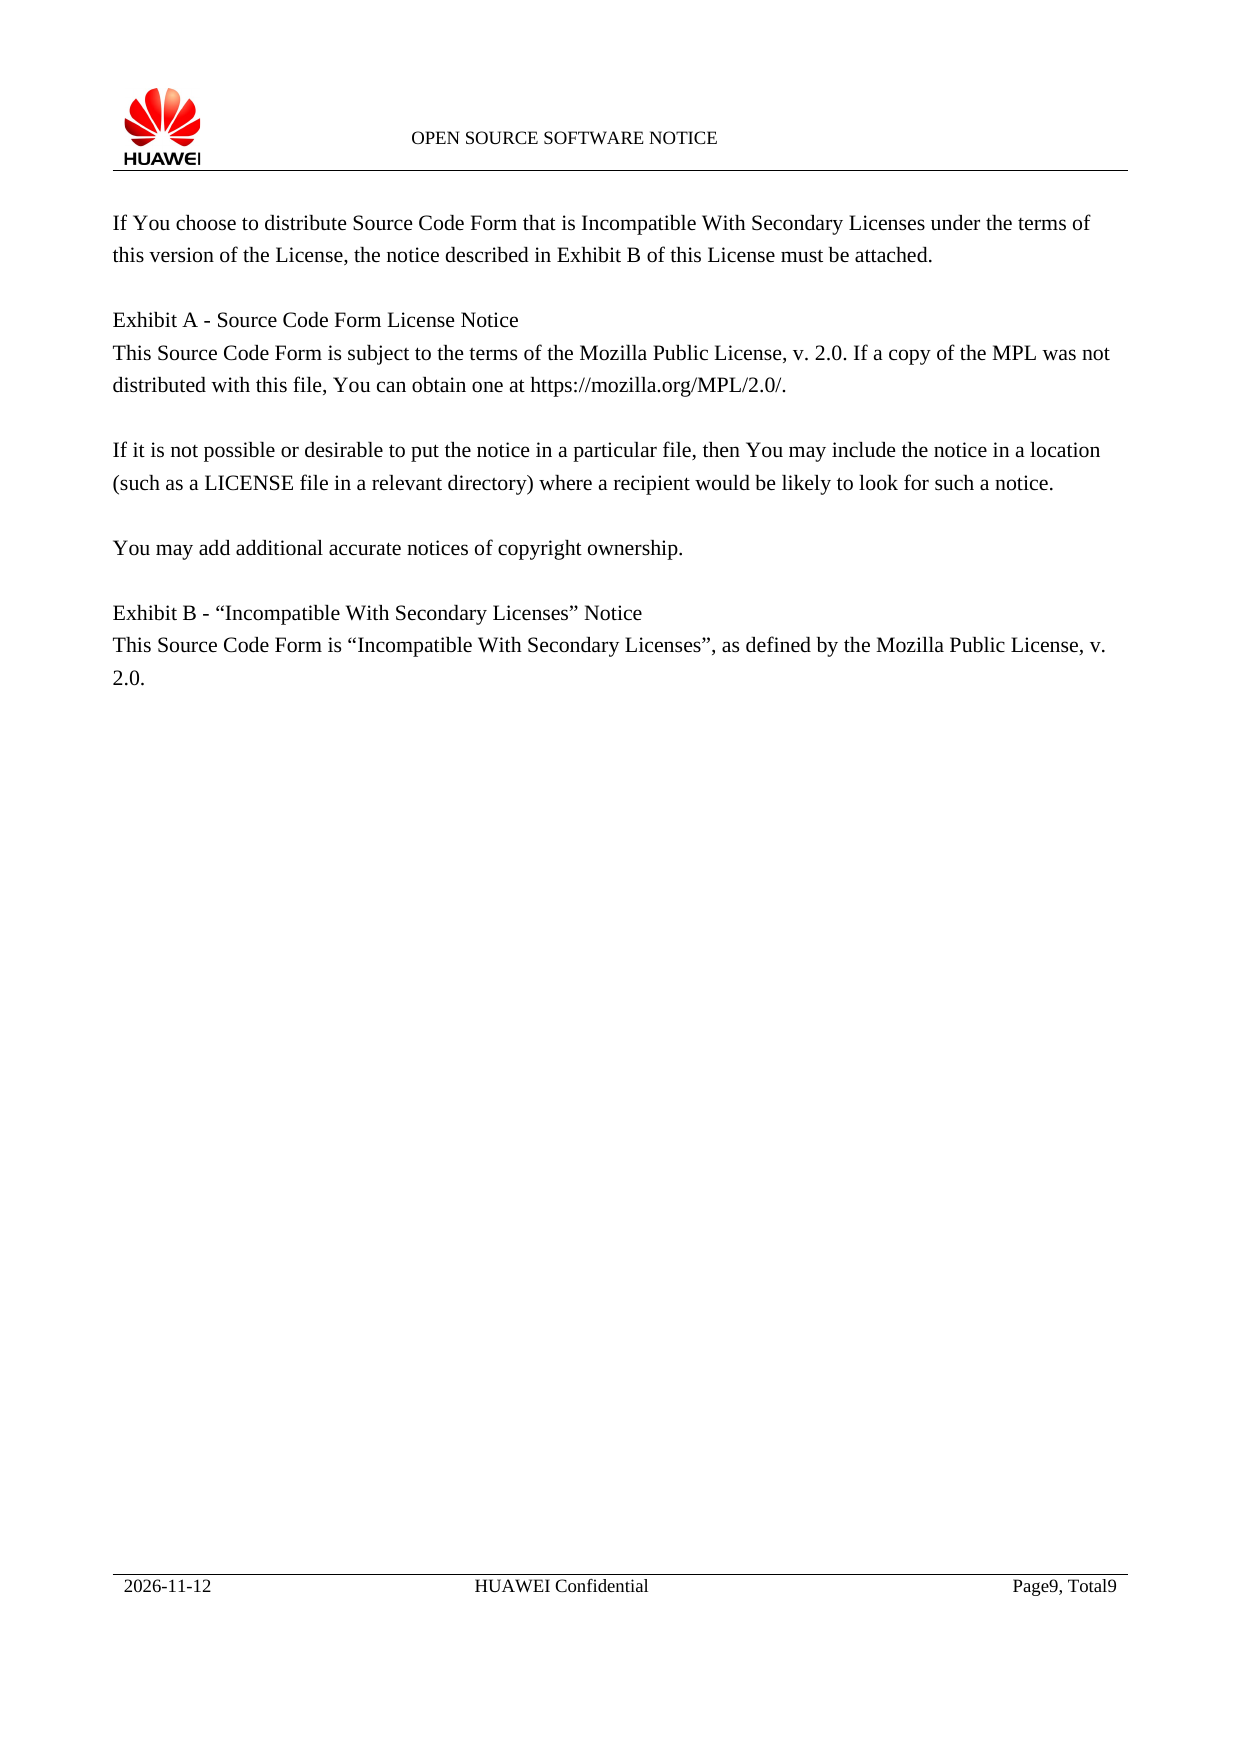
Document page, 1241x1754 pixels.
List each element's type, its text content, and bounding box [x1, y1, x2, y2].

picture [124, 88, 201, 165]
